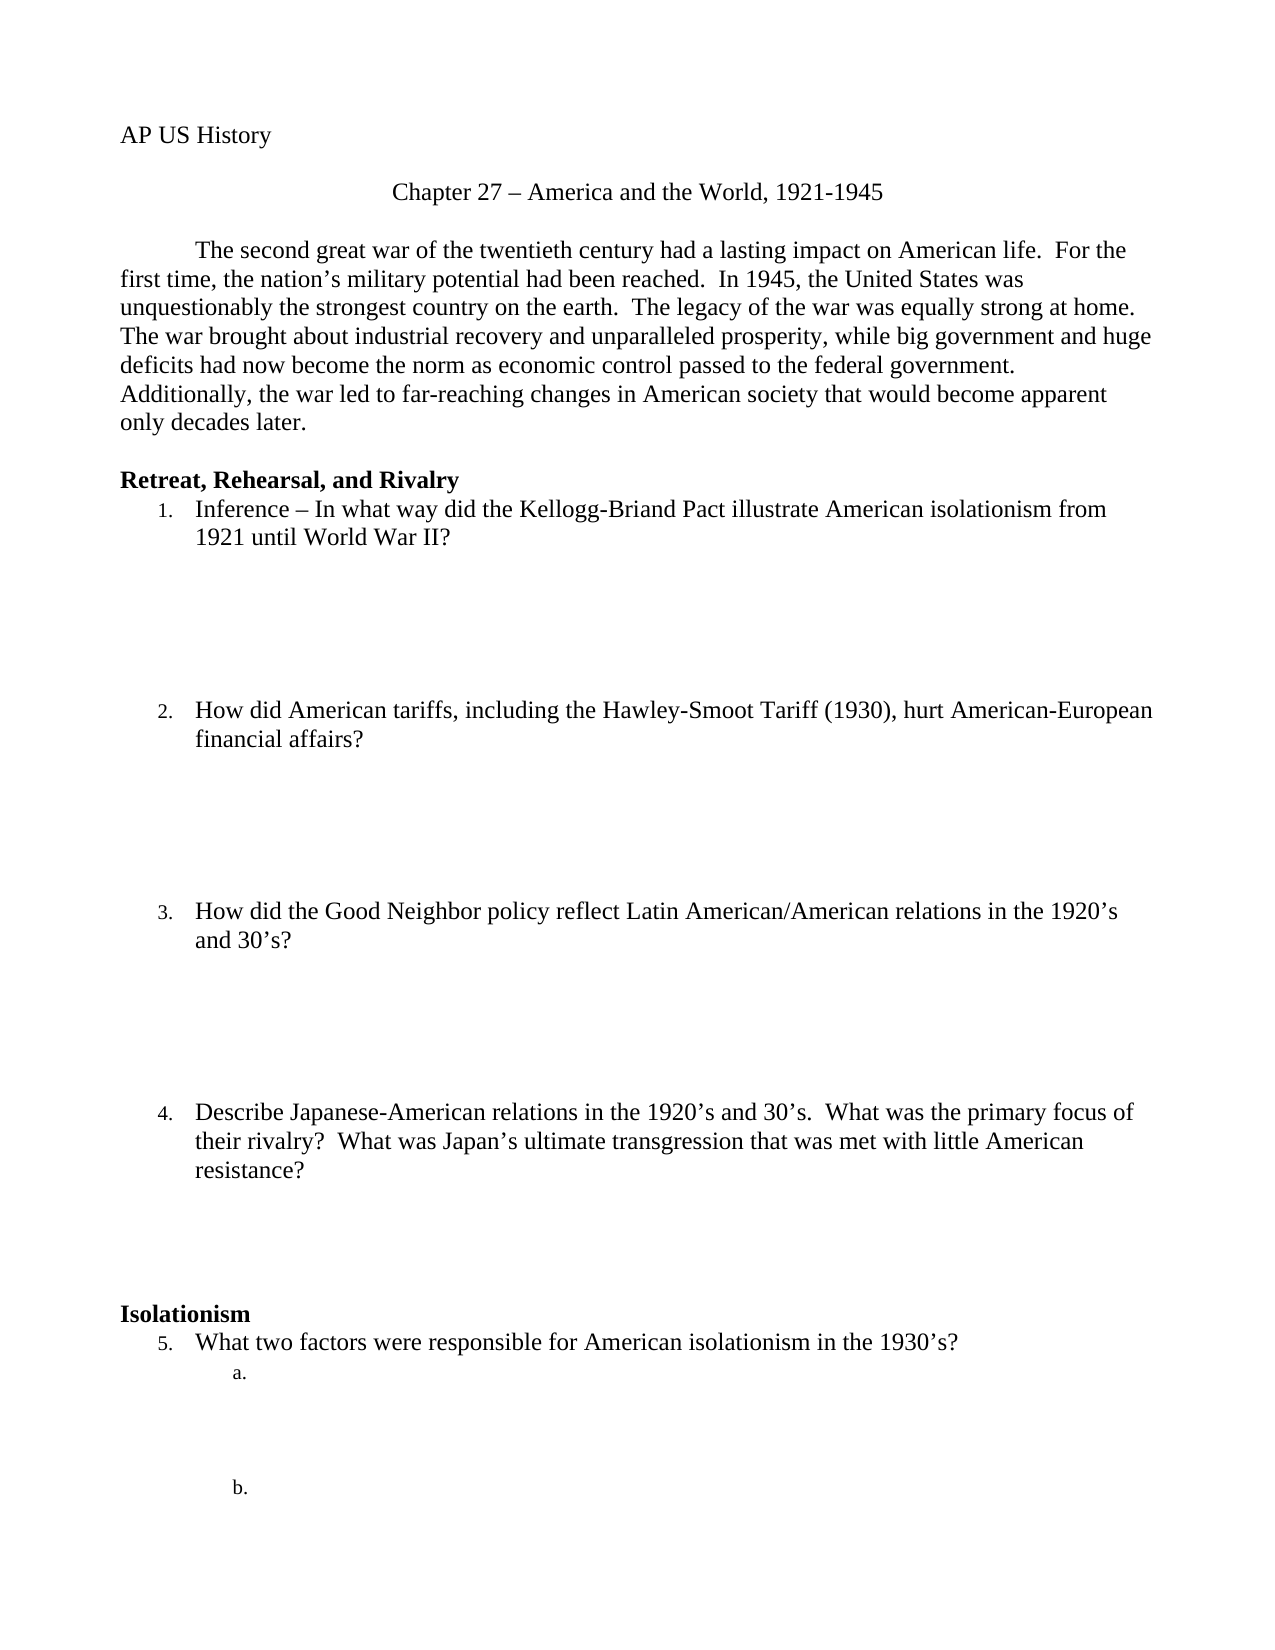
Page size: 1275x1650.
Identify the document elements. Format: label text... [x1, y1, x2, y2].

text Chapter 27 – America and the World, 1921-1945 [120, 177, 1155, 206]
text AP US History [120, 120, 1155, 149]
list Describe Japanese-American relations in the 1920’s and 30’s. What was the primary focus of their rivalry? What was Japan’s ultimate transgression that was met with little American resistance? [157, 1097, 1155, 1184]
list Inference – In what way did the Kellogg-Briand Pact illustrate American isolationism from 1921 until World War II? [157, 494, 1155, 551]
list How did the Good Neighbor policy reflect Latin American/American relations in the 1920’s and 30’s? [157, 896, 1155, 954]
text Isolationism [120, 1299, 1155, 1327]
list What two factors were responsible for American isolationism in the 1930’s? [157, 1327, 1155, 1356]
text Retreat, Rehearsal, and Rivalry [120, 465, 1155, 494]
list How did American tariffs, including the Hawley-Smoot Tariff (1930), hurt American-European financial affairs? [157, 695, 1155, 752]
text The second great war of the twentieth century had a lasting impact on American life. For the first time, the nation’s military potential had been reached. In 1945, the United States was unquestionably the strongest country on the earth. The legacy of the war was equally strong at home. The war brought about industrial recovery and unparalleled prosperity, while big government and huge deficits had now become the norm as economic control passed to the federal government. Additionally, the war led to far-reaching changes in American society that would become apparent only decades later. [120, 235, 1155, 436]
